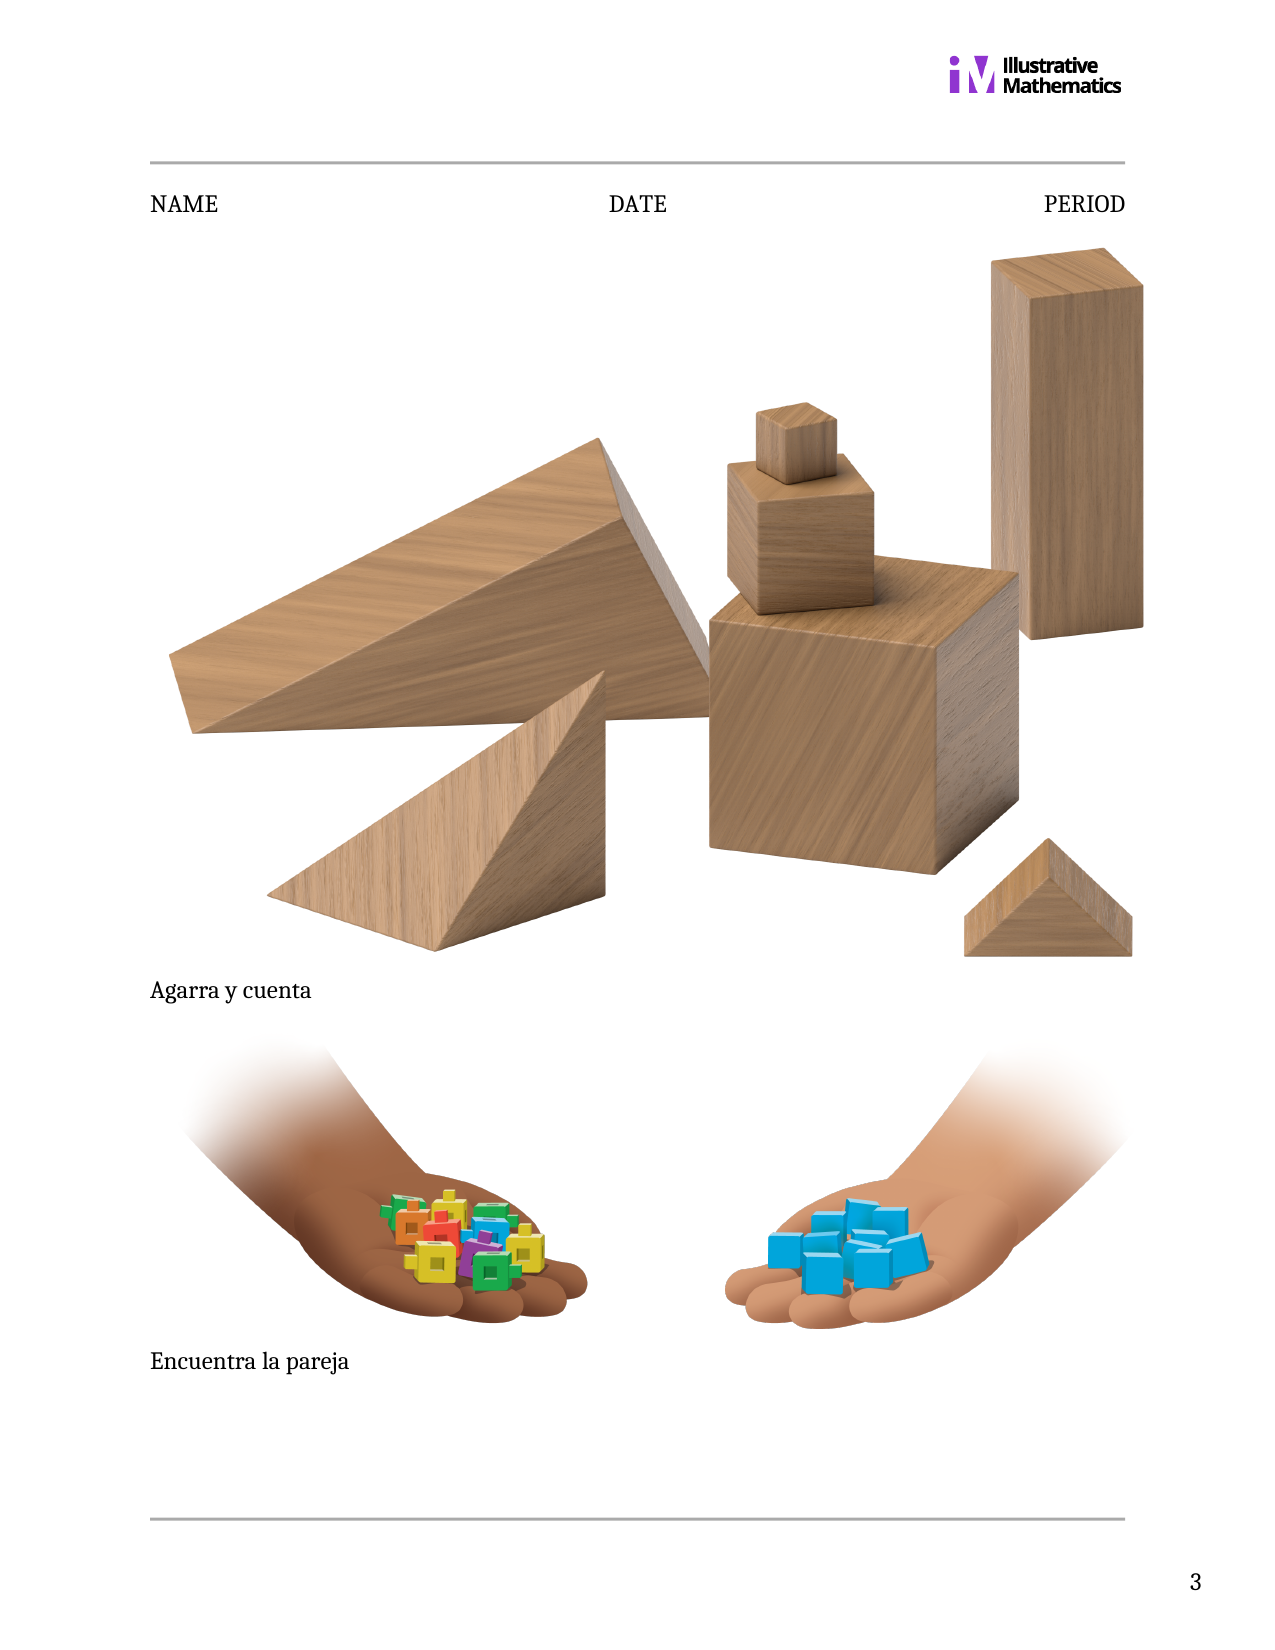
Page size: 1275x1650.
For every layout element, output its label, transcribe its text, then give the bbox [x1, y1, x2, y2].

picture [949, 55, 1121, 93]
text Encuentra la pareja [150, 1347, 1125, 1376]
text Agarra y cuenta [150, 976, 1125, 1004]
picture [168, 247, 1144, 957]
picture [168, 1023, 1144, 1329]
